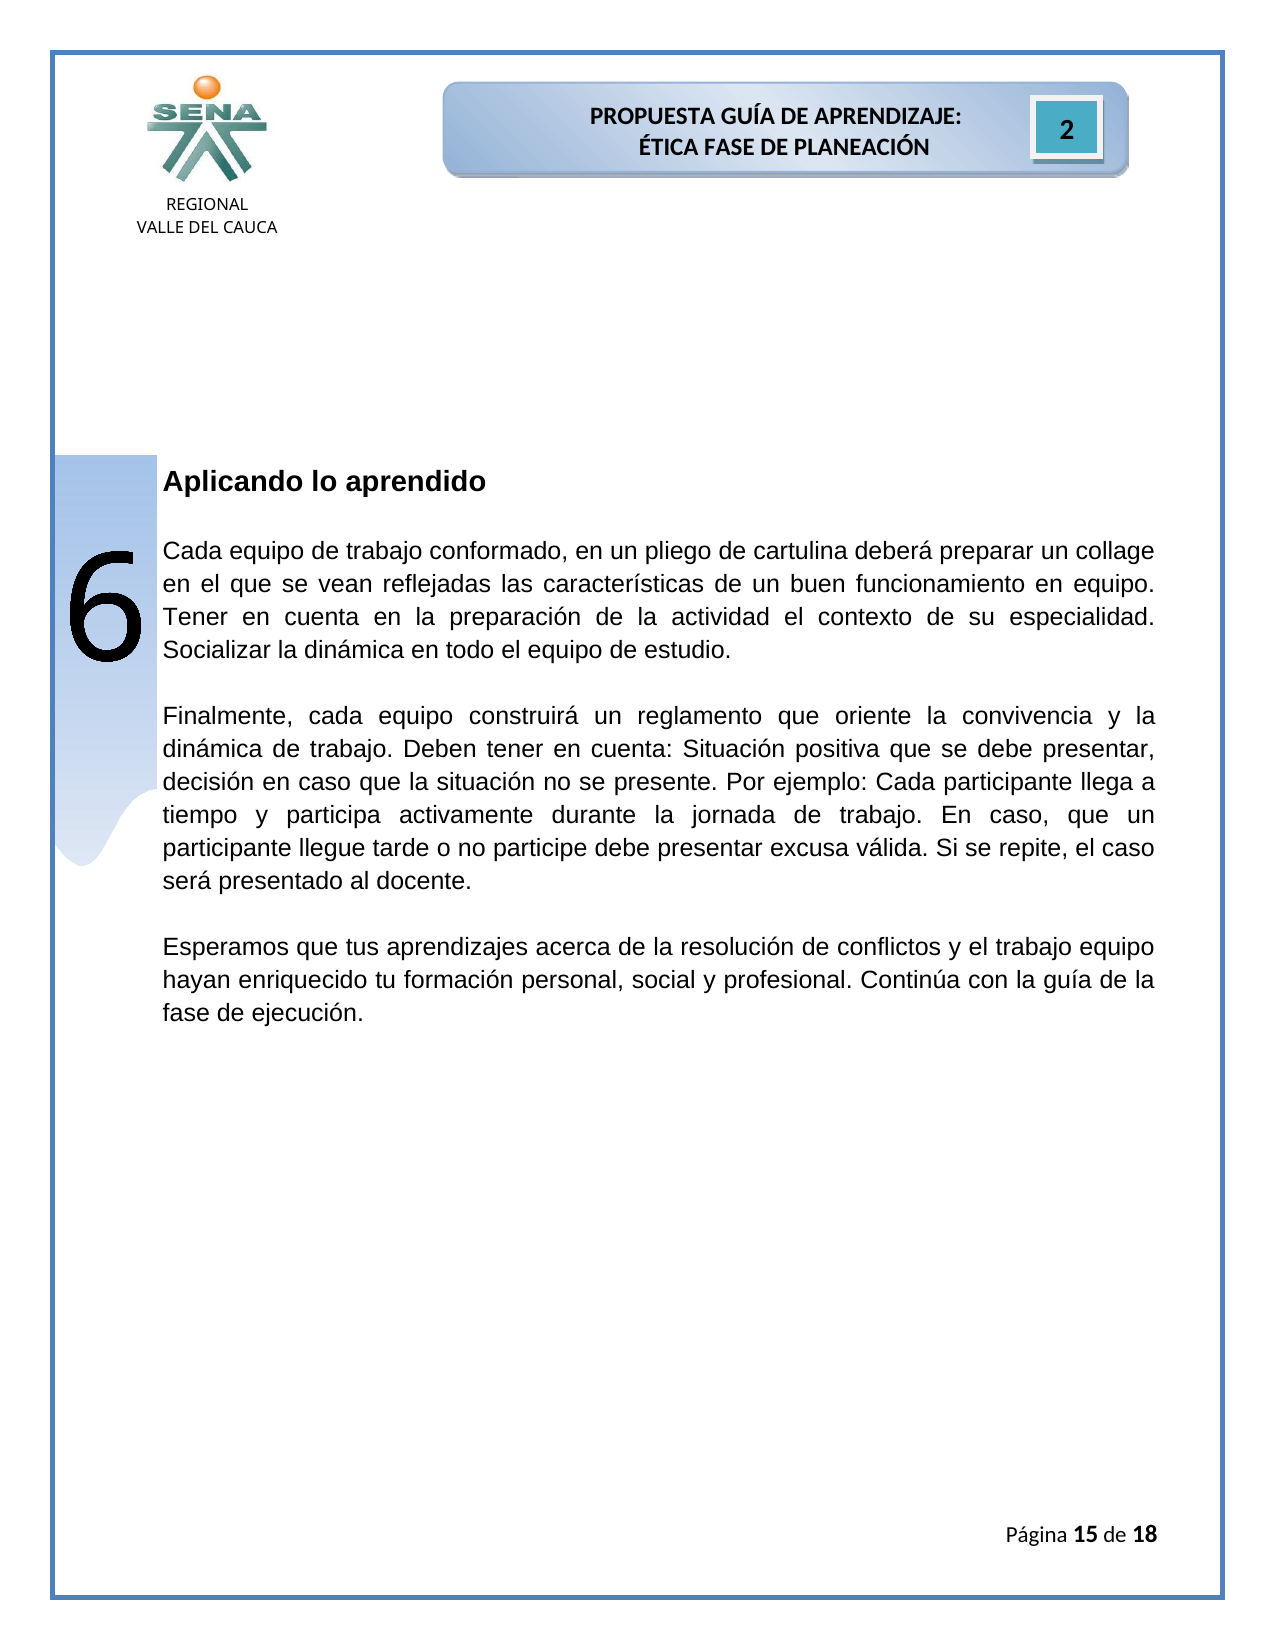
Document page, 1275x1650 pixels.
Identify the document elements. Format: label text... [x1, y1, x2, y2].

text Aplicando lo aprendido [162, 464, 1157, 498]
list Esperamos que tus aprendizajes acerca de la resolución de conflictos y el trabajo equipo hayan enriquecido tu formación personal, social y profesional. Continúa con la guía de la fase de ejecución. [162, 932, 1157, 1027]
picture [134, 73, 278, 188]
text Cada equipo de trabajo conformado, en un pliego de cartulina deberá preparar un collage en el que se vean reflejadas las características de un buen funcionamiento en equipo. Tener en cuenta en la preparación de la actividad el contexto de su especialidad. Socializar la dinámica en todo el equipo de estudio. [162, 536, 1157, 663]
list Finalmente, cada equipo construirá un reglamento que oriente la convivencia y la dinámica de trabajo. Deben tener en cuenta: Situación positiva que se debe presentar, decisión en caso que la situación no se presente. Por ejemplo: Cada participante llega a tiempo y participa activamente durante la jornada de trabajo. En caso, que un participante llegue tarde o no participe debe presentar excusa válida. Si se repite, el caso será presentado al docente. [162, 701, 1157, 895]
